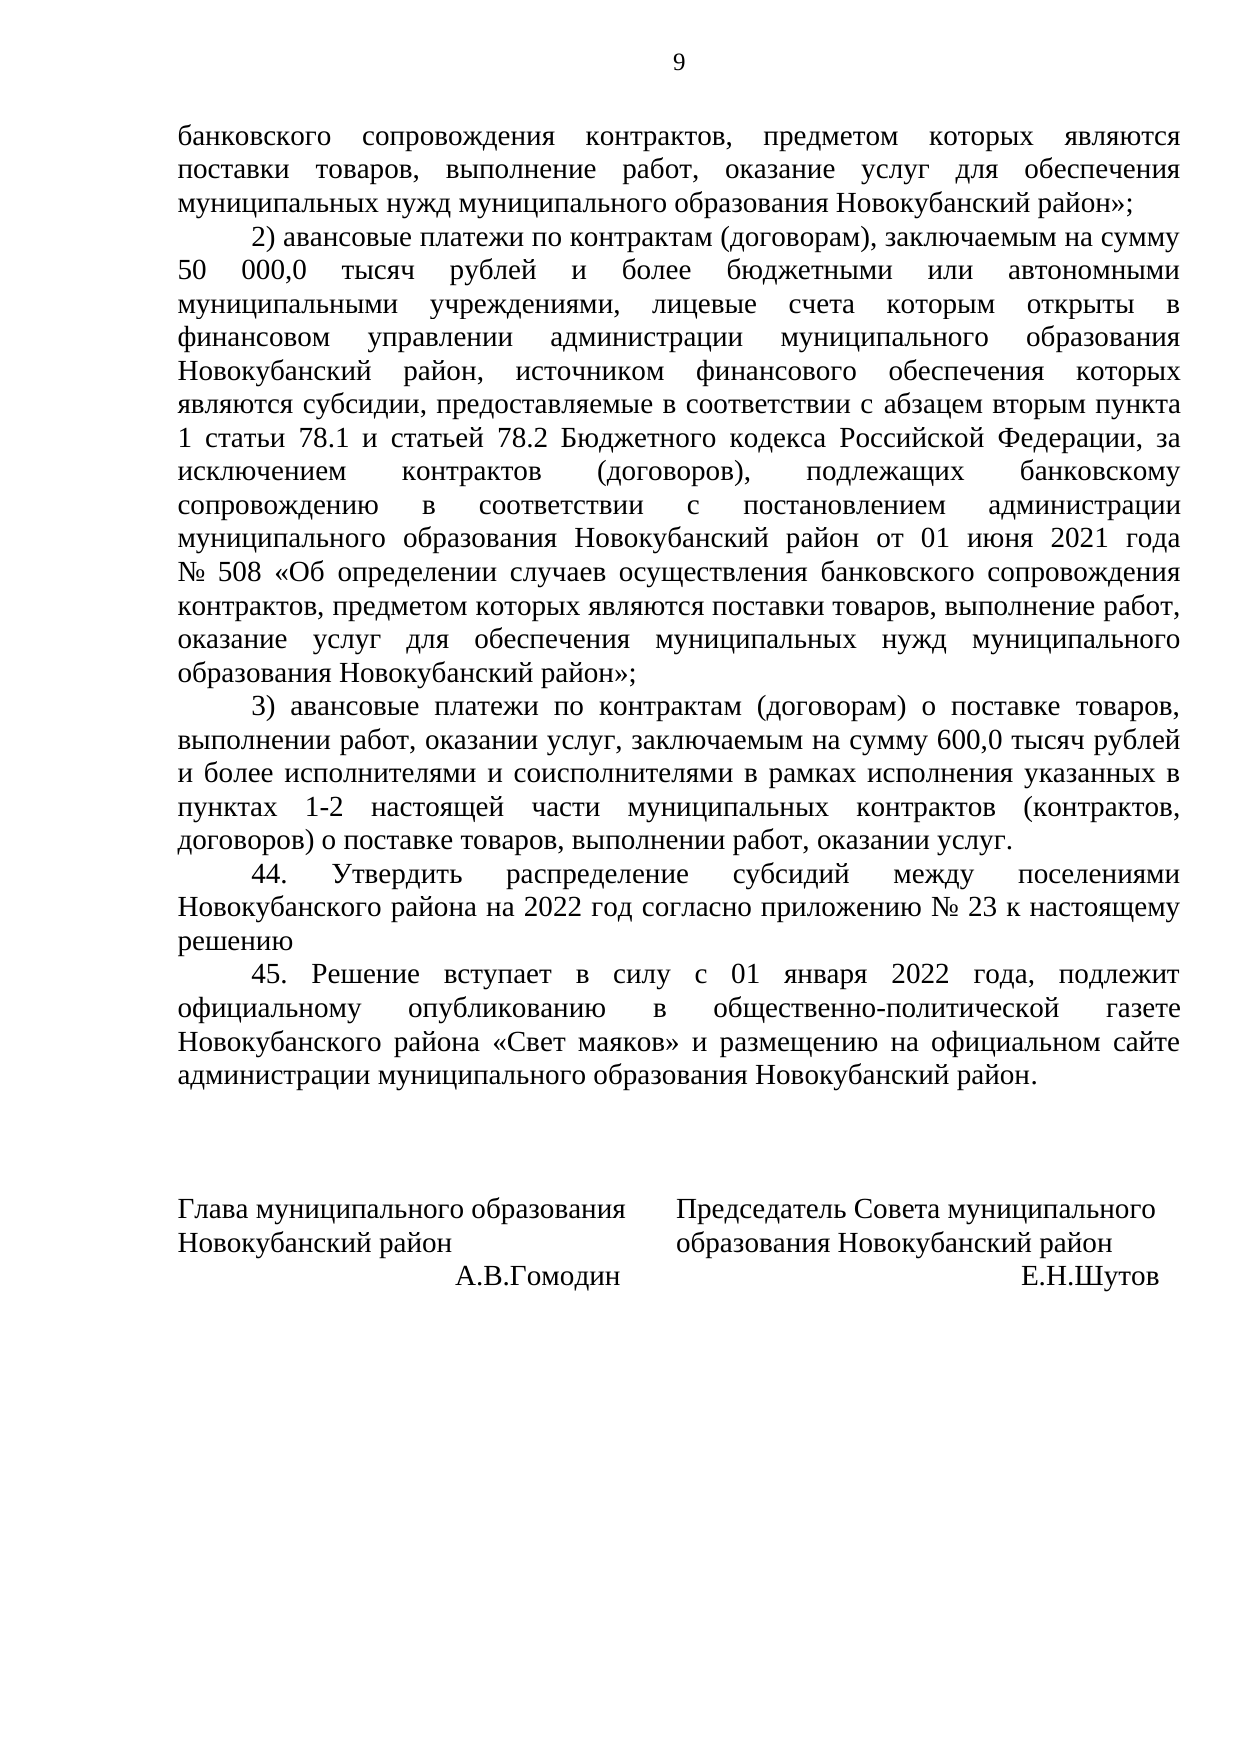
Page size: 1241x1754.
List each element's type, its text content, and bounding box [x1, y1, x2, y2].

table_cell А.В.Гомодин [166, 1259, 664, 1292]
table_header Председатель Совета муниципального образования Новокубанский район [665, 1191, 1171, 1258]
text 2) авансовые платежи по контрактам (договорам), заключаемым на сумму 50 000,0 тысяч рублей и более бюджетными или автономными муниципальными учреждениями, лицевые счета которым открыты в финансовом управлении администрации муниципального образования Новокубанский район, источником финансового обеспечения которых являются субсидии, предоставляемые в соответствии с абзацем вторым пункта 1 статьи 78.1 и статьей 78.2 Бюджетного кодекса Российской Федерации, за исключением контрактов (договоров), подлежащих банковскому сопровождению в соответствии с постановлением администрации муниципального образования Новокубанский район от 01 июня 2021 года № 508 «Об определении случаев осуществления банковского сопровождения контрактов, предметом которых являются поставки товаров, выполнение работ, оказание услуг для обеспечения муниципальных нужд муниципального образования Новокубанский район»; [177, 353, 1181, 688]
text 2) авансовые платежи по контрактам (договорам), заключаемым на сумму 50 000,0 тысяч рублей и более бюджетными или автономными муниципальными учреждениями, лицевые счета которым открыты в финансовом управлении администрации муниципального образования Новокубанский район, источником финансового обеспечения которых являются субсидии, предоставляемые в соответствии с абзацем вторым пункта 1 статьи 78.1 и статьей 78.2 Бюджетного кодекса Российской Федерации, за исключением контрактов (договоров), подлежащих банковскому сопровождению в соответствии с постановлением администрации муниципального образования Новокубанский район от 01 июня 2021 года № 508 «Об определении случаев осуществления банковского сопровождения контрактов, предметом которых являются поставки товаров, выполнение работ, оказание услуг для обеспечения муниципальных нужд муниципального образования Новокубанский район»; [177, 219, 1181, 319]
text 44. Утвердить распределение субсидий между поселениями Новокубанского района на 2022 год согласно приложению № 23 к настоящему решению [177, 856, 1181, 957]
table_header Глава муниципального образования Новокубанский район [166, 1191, 664, 1258]
text 3) авансовые платежи по контрактам (договорам) о поставке товаров, выполнении работ, оказании услуг, заключаемым на сумму 600,0 тысяч рублей и более исполнителями и соисполнителями в рамках исполнения указанных в пунктах 1-2 настоящей части муниципальных контрактов (контрактов, договоров) о поставке товаров, выполнении работ, оказании услуг. [177, 688, 1181, 856]
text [177, 118, 1181, 219]
table_cell Е.Н.Шутов [665, 1259, 1171, 1292]
text 45. Решение вступает в силу с 01 января 2022 года, подлежит официальному опубликованию в общественно-политической газете Новокубанского района «Свет маяков» и размещению на официальном сайте администрации муниципального образования Новокубанский район. [177, 957, 1181, 1091]
